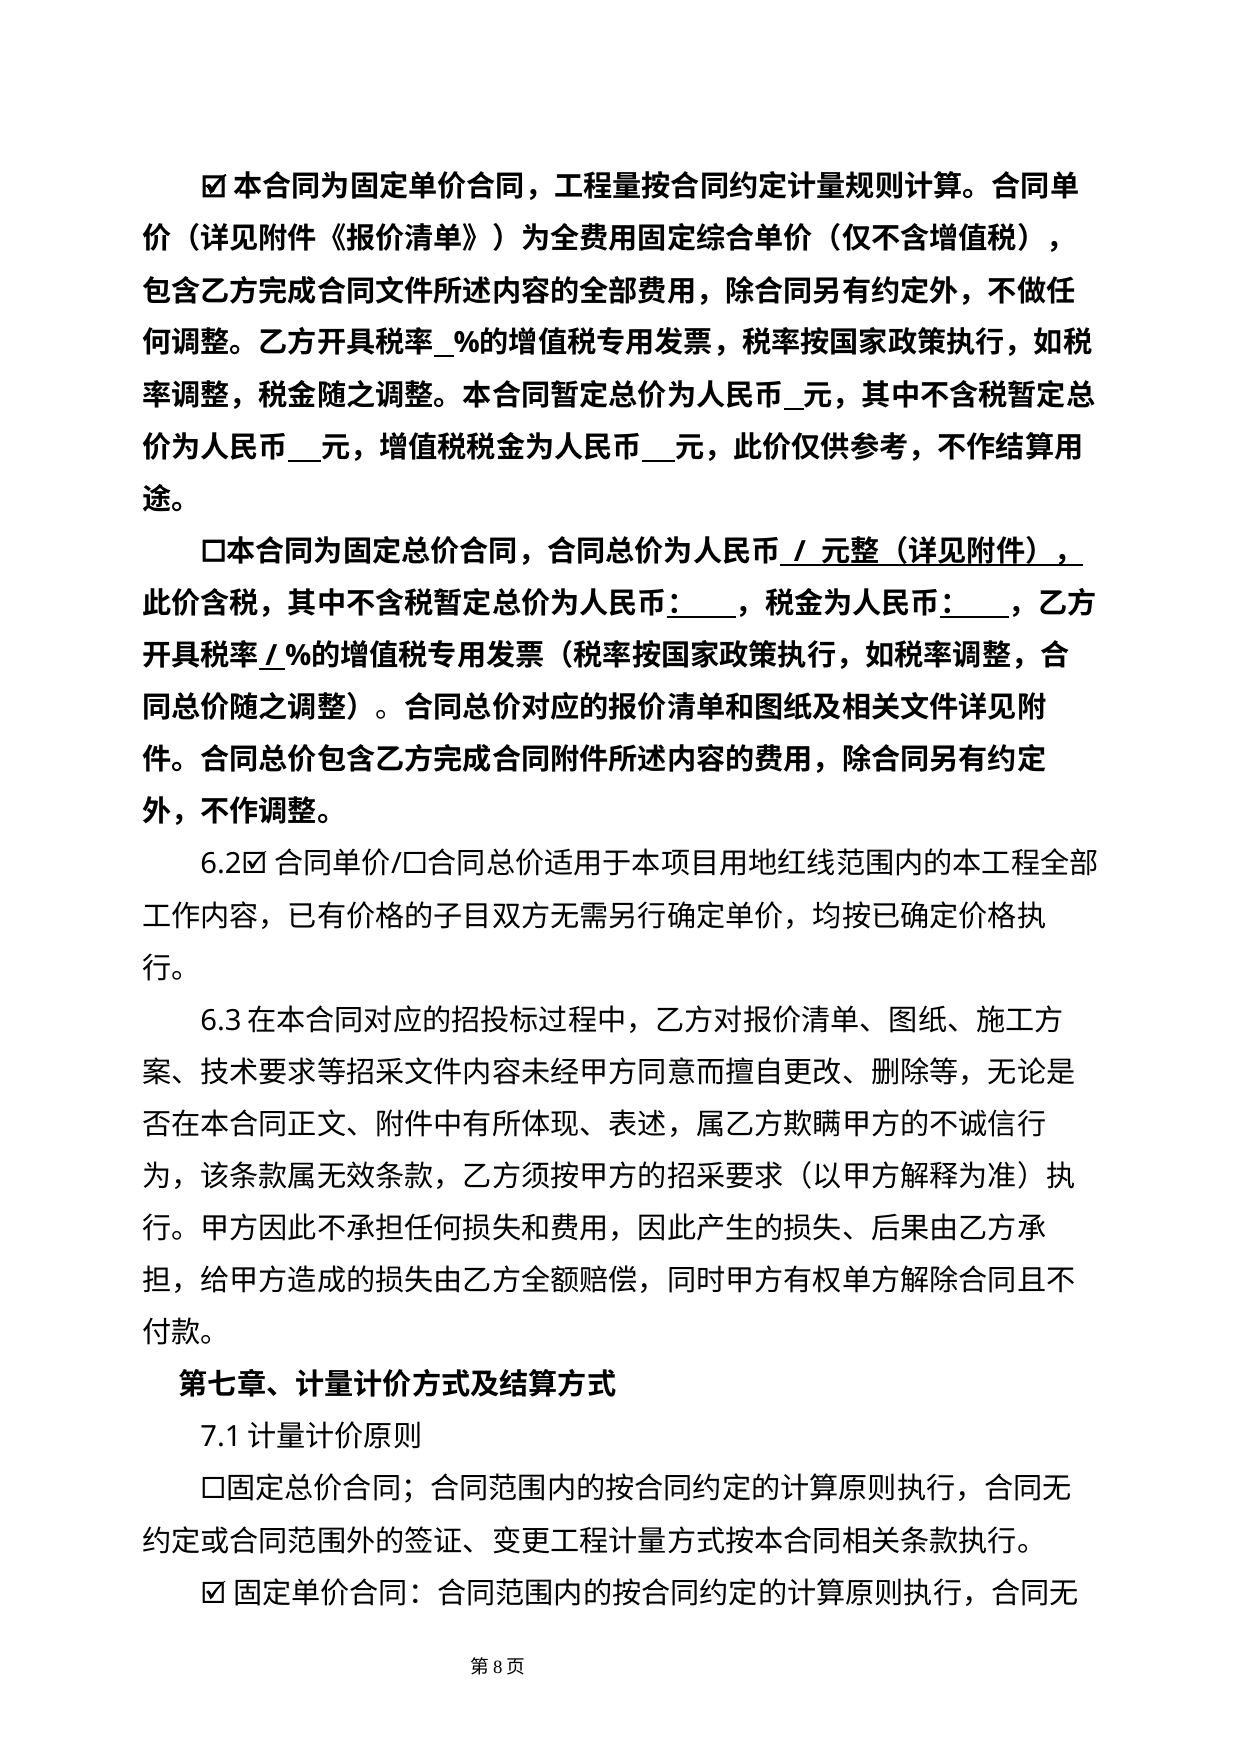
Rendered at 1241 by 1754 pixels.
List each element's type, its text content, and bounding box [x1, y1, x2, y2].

text 第七章、计量计价方式及结算方式 [120, 1351, 1098, 1403]
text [142, 1559, 1098, 1611]
text 固定总价合同；合同范围内的按合同约定的计算原则执行，合同无约定或合同范围外的签证、变更工程计量方式按本合同相关条款执行。 [142, 1455, 1098, 1559]
text 本合同为固定总价合同，合同总价为人民币 / 元整（详见附件），此价含税，其中不含税暂定总价为人民币： ，税金为人民币： ，乙方开具税率 / %的增值税专用发票（税率按国家政策执行，如税率调整，合同总价随之调整）。合同总价对应的报价清单和图纸及相关文件详见附件。合同总价包含乙方完成合同附件所述内容的费用，除合同另有约定外，不作调整。 [142, 518, 1098, 830]
text 本合同为固定单价合同，工程量按合同约定计量规则计算。合同单价（详见附件《报价清单》）为全费用固定综合单价（仅不含增值税），包含乙方完成合同文件所述内容的全部费用，除合同另有约定外，不做任何调整。乙方开具税率 %的增值税专用发票，税率按国家政策执行，如税率调整，税金随之调整。本合同暂定总价为人民币 元，其中不含税暂定总价为人民币 元，增值税税金为人民币 元，此价仅供参考，不作结算用途。 [142, 153, 1098, 518]
text 6.3在本合同对应的招投标过程中，乙方对报价清单、图纸、施工方案、技术要求等招采文件内容未经甲方同意而擅自更改、删除等，无论是否在本合同正文、附件中有所体现、表述，属乙方欺瞒甲方的不诚信行为，该条款属无效条款，乙方须按甲方的招采要求（以甲方解释为准）执行。甲方因此不承担任何损失和费用，因此产生的损失、后果由乙方承担，给甲方造成的损失由乙方全额赔偿，同时甲方有权单方解除合同且不付款。 [142, 986, 1098, 1351]
text 7.1计量计价原则 [142, 1403, 1098, 1455]
text 6.2合同单价/合同总价适用于本项目用地红线范围内的本工程全部工作内容，已有价格的子目双方无需另行确定单价，均按已确定价格执行。 [142, 830, 1098, 986]
